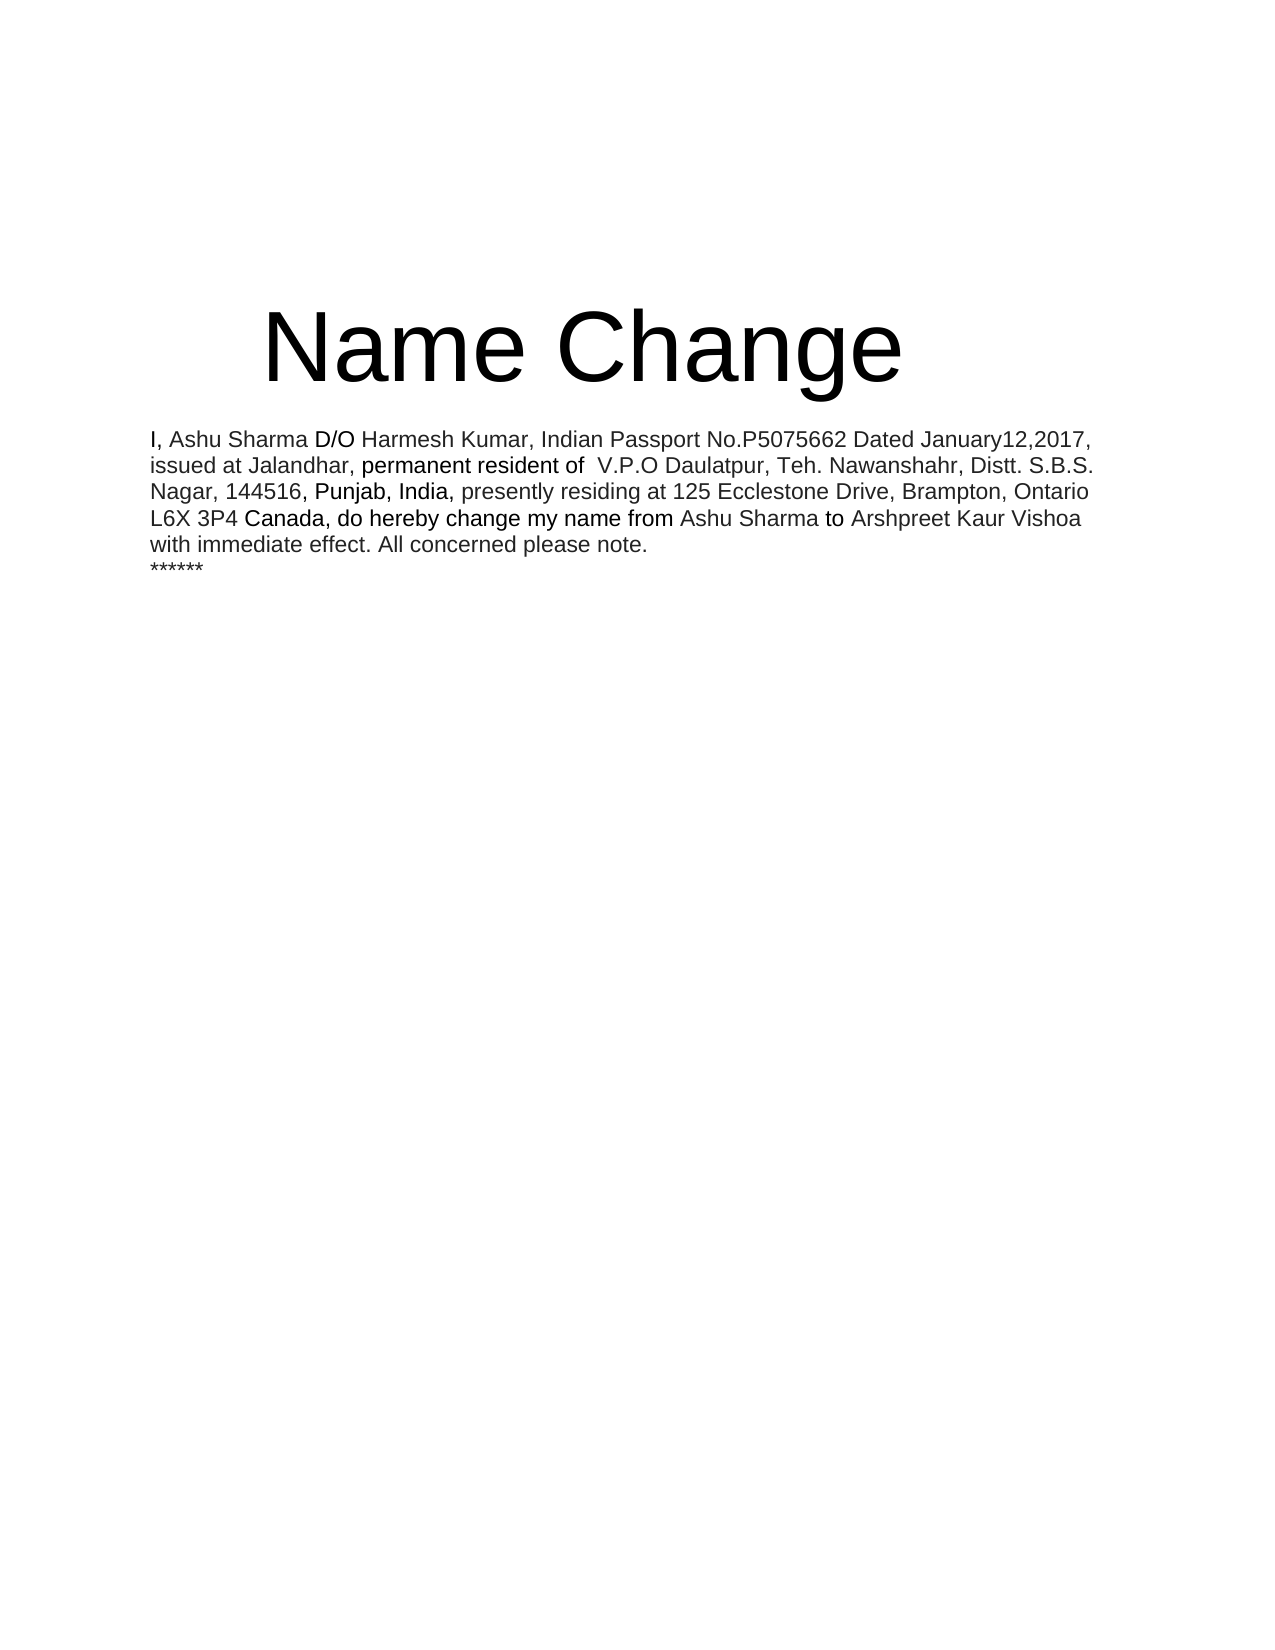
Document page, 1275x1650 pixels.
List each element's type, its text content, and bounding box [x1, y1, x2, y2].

subtitle Name Change [150, 288, 1125, 403]
text ****** [150, 557, 1125, 584]
text I, Ashu Sharma D/O Harmesh Kumar, Indian Passport No.P5075662 Dated January12,2017, issued at Jalandhar, permanent resident of V.P.O Daulatpur, Teh. Nawanshahr, Distt. S.B.S. Nagar, 144516, Punjab, India, presently residing at 125 Ecclestone Drive, Brampton, Ontario L6X 3P4 Canada, do hereby change my name from Ashu Sharma to Arshpreet Kaur Vishoa with immediate effect. All concerned please note. [150, 426, 1125, 557]
